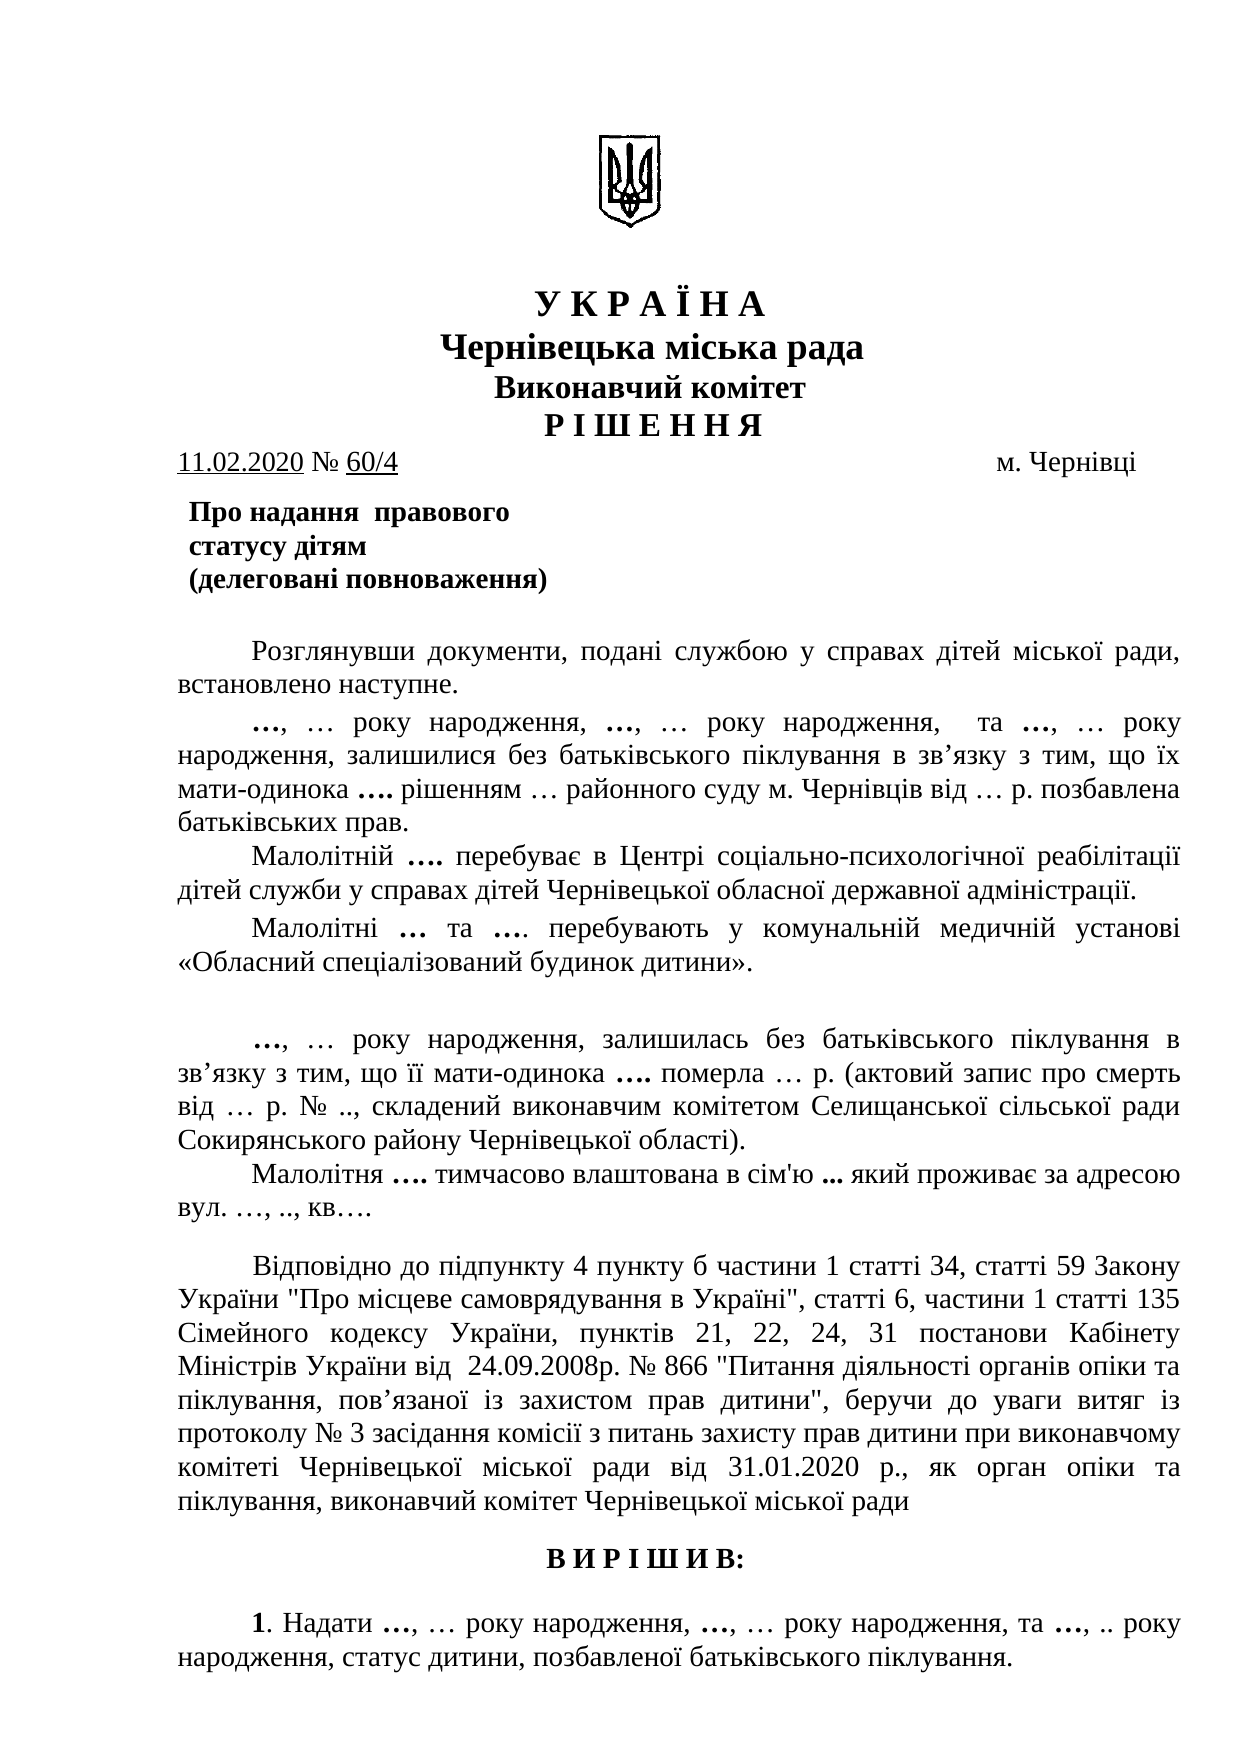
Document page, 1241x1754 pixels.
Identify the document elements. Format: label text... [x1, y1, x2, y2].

subtitle Р І Ш Е Н Н Я [177, 406, 1181, 444]
text Малолітній …. перебуває в Центрі соціально-психологічної реабілітації дітей служби у справах дітей Чернівецької обласної державної адміністрації. [177, 838, 1181, 906]
picture [589, 125, 665, 235]
text Малолітні … та …. перебувають у комунальній медичній установі «Обласний спеціалізований будинок дитини». [177, 911, 1181, 978]
text …, … року народження, …, … року народження, та …, … року народження, залишилися без батьківського піклування в зв’язку з тим, що їх мати-одинока …. рішенням … районного суду м. Чернівців від … р. позбавлена батьківських прав. [177, 704, 1181, 838]
text 11.02.2020 № 60/4 м. Чернівці [177, 444, 1181, 477]
text У К Р А Ї Н А [177, 281, 1181, 324]
text 1. Надати …, … року народження, …, … року народження, та …, .. року народження, статус дитини, позбавленої батьківського піклування. [177, 1606, 1181, 1673]
text Малолітня …. тимчасово влаштована в сім'ю ... який проживає за адресою вул. …, .., кв…. [177, 1156, 1181, 1223]
subtitle Виконавчий комітет [177, 367, 1181, 406]
text Розглянувши документи, подані службою у справах дітей міської ради, встановлено наступне. [177, 633, 1181, 700]
table_header Про надання правового статусу дітям (делеговані повноваження) [177, 494, 1166, 595]
text Відповідно до підпункту 4 пункту б частини 1 статті 34, статті 59 Закону України "Про місцеве самоврядування в Україні", статті 6, частини 1 статті 135 Сімейного кодексу України, пунктів 21, 22, 24, 31 постанови Кабінету Міністрів України від 24.09.2008р. № 866 "Питання діяльності органів опіки та піклування, пов’язаної із захистом прав дитини", беручи до уваги витяг із протоколу № 3 засідання комісії з питань захисту прав дитини при виконавчому комітеті Чернівецької міської ради від 31.01.2020 р., як орган опіки та піклування, виконавчий комітет Чернівецької міської ради [177, 1248, 1181, 1516]
text …, … року народження, залишилась без батьківського піклування в зв’язку з тим, що її мати-одинока …. померла … р. (актовий запис про смерть від … р. № .., складений виконавчим комітетом Селищанської сільської ради Сокирянського району Чернівецької області). [177, 1021, 1181, 1155]
subtitle В И Р І Ш И В: [177, 1541, 1181, 1575]
text Чернівецька міська рада [177, 324, 1181, 367]
